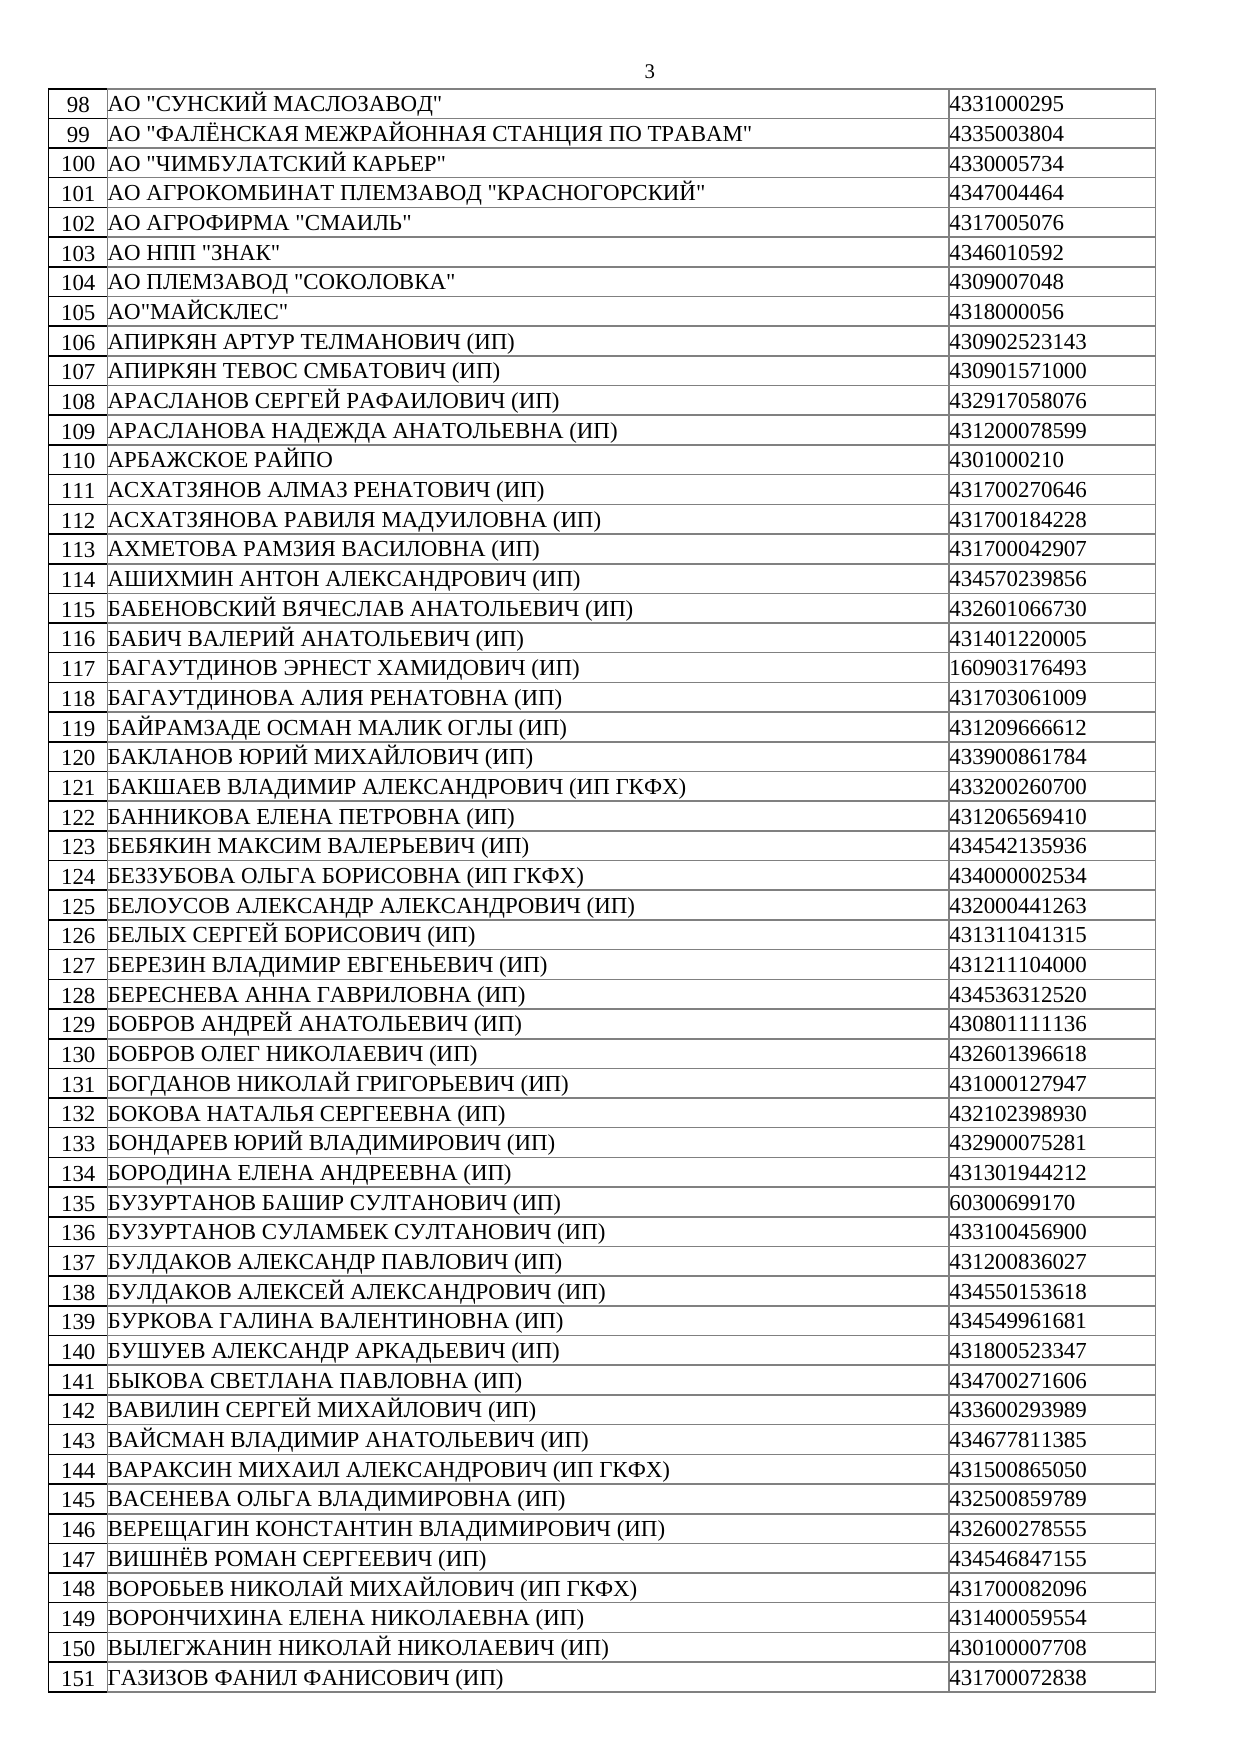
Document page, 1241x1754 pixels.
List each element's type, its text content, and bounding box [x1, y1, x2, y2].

table_cell ВАСЕНЕВА ОЛЬГА ВЛАДИМИРОВНА (ИП) [108, 1485, 948, 1513]
table_cell 4346010592 [950, 238, 1155, 266]
table_cell 432900075281 [950, 1128, 1155, 1157]
table_cell 141 [49, 1366, 107, 1394]
table_cell ВАРАКСИН МИХАИЛ АЛЕКСАНДРОВИЧ (ИП ГКФХ) [108, 1455, 948, 1483]
table_cell ВАВИЛИН СЕРГЕЙ МИХАЙЛОВИЧ (ИП) [108, 1396, 948, 1424]
table_cell 111 [49, 475, 107, 503]
table_cell БЕРЕЗИН ВЛАДИМИР ЕВГЕНЬЕВИЧ (ИП) [108, 950, 948, 978]
table_cell 431800523347 [950, 1336, 1155, 1364]
table_cell 107 [49, 357, 107, 385]
table_cell 434536312520 [950, 980, 1155, 1008]
table_cell БУШУЕВ АЛЕКСАНДР АРКАДЬЕВИЧ (ИП) [108, 1336, 948, 1364]
table_cell АПИРКЯН ТЕВОС СМБАТОВИЧ (ИП) [108, 357, 948, 385]
table_cell 120 [49, 743, 107, 771]
table_cell АРАСЛАНОВА НАДЕЖДА АНАТОЛЬЕВНА (ИП) [108, 416, 948, 444]
table_cell 151 [49, 1663, 107, 1691]
table_cell 432601396618 [950, 1040, 1155, 1067]
table_cell 129 [49, 1010, 107, 1038]
table_cell БОБРОВ АНДРЕЙ АНАТОЛЬЕВИЧ (ИП) [108, 1010, 948, 1038]
table_cell 433900861784 [950, 743, 1155, 771]
table_cell 430801111136 [950, 1010, 1155, 1038]
table_cell 4331000295 [950, 90, 1155, 117]
table_cell БУЛДАКОВ АЛЕКСАНДР ПАВЛОВИЧ (ИП) [108, 1247, 948, 1275]
table_cell 149 [49, 1603, 107, 1632]
table_cell 431211104000 [950, 950, 1155, 978]
table_cell 434677811385 [950, 1425, 1155, 1453]
table_cell 127 [49, 950, 107, 978]
table_cell 433600293989 [950, 1396, 1155, 1424]
table_cell 98 [49, 90, 107, 117]
table_cell 432601066730 [950, 594, 1155, 622]
table_cell 432917058076 [950, 386, 1155, 414]
table_cell БОНДАРЕВ ЮРИЙ ВЛАДИМИРОВИЧ (ИП) [108, 1128, 948, 1157]
table_cell ГАЗИЗОВ ФАНИЛ ФАНИСОВИЧ (ИП) [108, 1663, 948, 1691]
table_cell 128 [49, 980, 107, 1008]
table_cell 160903176493 [950, 653, 1155, 682]
table_cell 430901571000 [950, 357, 1155, 385]
table_cell 431700270646 [950, 475, 1155, 503]
table_cell 100 [49, 149, 107, 177]
table_cell БОБРОВ ОЛЕГ НИКОЛАЕВИЧ (ИП) [108, 1040, 948, 1067]
table_cell 150 [49, 1633, 107, 1661]
table_cell 108 [49, 386, 107, 414]
table_cell 138 [49, 1277, 107, 1305]
table_cell 430902523143 [950, 327, 1155, 355]
table_cell БАГАУТДИНОВ ЭРНЕСТ ХАМИДОВИЧ (ИП) [108, 653, 948, 682]
table_cell БЫКОВА СВЕТЛАНА ПАВЛОВНА (ИП) [108, 1366, 948, 1394]
table_cell АО НПП "ЗНАК" [108, 238, 948, 266]
table_cell 431206569410 [950, 802, 1155, 830]
table_cell БОГДАНОВ НИКОЛАЙ ГРИГОРЬЕВИЧ (ИП) [108, 1069, 948, 1097]
table_cell АО "СУНСКИЙ МАСЛОЗАВОД" [108, 90, 948, 117]
table_cell 139 [49, 1307, 107, 1335]
table_cell БАННИКОВА ЕЛЕНА ПЕТРОВНА (ИП) [108, 802, 948, 830]
table_cell 136 [49, 1218, 107, 1246]
table_cell 4318000056 [950, 297, 1155, 325]
table_cell 4301000210 [950, 446, 1155, 474]
table_cell 124 [49, 861, 107, 889]
table_cell 4317005076 [950, 208, 1155, 236]
table_cell 434542135936 [950, 832, 1155, 860]
table_cell 115 [49, 594, 107, 622]
table_cell 432102398930 [950, 1099, 1155, 1127]
table_cell 132 [49, 1099, 107, 1127]
table_cell АО"МАЙСКЛЕС" [108, 297, 948, 325]
table_cell БУЗУРТАНОВ БАШИР СУЛТАНОВИЧ (ИП) [108, 1188, 948, 1216]
table_cell ВЕРЕЩАГИН КОНСТАНТИН ВЛАДИМИРОВИЧ (ИП) [108, 1515, 948, 1542]
table_cell 431700082096 [950, 1574, 1155, 1602]
table_cell 146 [49, 1515, 107, 1542]
table_cell 126 [49, 921, 107, 949]
table_cell 432500859789 [950, 1485, 1155, 1513]
table_cell 114 [49, 565, 107, 592]
table_cell БОРОДИНА ЕЛЕНА АНДРЕЕВНА (ИП) [108, 1158, 948, 1186]
table_cell БАГАУТДИНОВА АЛИЯ РЕНАТОВНА (ИП) [108, 683, 948, 711]
table_cell 131 [49, 1069, 107, 1097]
table_cell 145 [49, 1485, 107, 1513]
table_cell АХМЕТОВА РАМЗИЯ ВАСИЛОВНА (ИП) [108, 535, 948, 563]
table_cell 143 [49, 1425, 107, 1453]
table_cell 433200260700 [950, 772, 1155, 800]
table_cell 105 [49, 297, 107, 325]
table_cell 119 [49, 713, 107, 741]
table_cell БАЙРАМЗАДЕ ОСМАН МАЛИК ОГЛЫ (ИП) [108, 713, 948, 741]
table_cell 135 [49, 1188, 107, 1216]
table_cell 121 [49, 772, 107, 800]
table_cell БЕБЯКИН МАКСИМ ВАЛЕРЬЕВИЧ (ИП) [108, 832, 948, 860]
table_cell 147 [49, 1544, 107, 1572]
table_cell АО ПЛЕМЗАВОД "СОКОЛОВКА" [108, 268, 948, 296]
table_cell 130 [49, 1040, 107, 1067]
table_cell 99 [49, 119, 107, 147]
table_cell 434546847155 [950, 1544, 1155, 1572]
table_cell 142 [49, 1396, 107, 1424]
table_cell АРАСЛАНОВ СЕРГЕЙ РАФАИЛОВИЧ (ИП) [108, 386, 948, 414]
table_cell 144 [49, 1455, 107, 1483]
table_cell 110 [49, 446, 107, 474]
table_cell 431311041315 [950, 921, 1155, 949]
table_cell 4347004464 [950, 178, 1155, 207]
table_cell 123 [49, 832, 107, 860]
table_cell 431000127947 [950, 1069, 1155, 1097]
table_cell АО АГРОФИРМА "СМАИЛЬ" [108, 208, 948, 236]
table_cell 118 [49, 683, 107, 711]
table_cell 432600278555 [950, 1515, 1155, 1542]
table_cell 112 [49, 505, 107, 533]
table_cell 117 [49, 653, 107, 682]
table_cell АО АГРОКОМБИНАТ ПЛЕМЗАВОД "КРАСНОГОРСКИЙ" [108, 178, 948, 207]
table_cell 4330005734 [950, 149, 1155, 177]
table_cell БЕРЕСНЕВА АННА ГАВРИЛОВНА (ИП) [108, 980, 948, 1008]
table_cell 60300699170 [950, 1188, 1155, 1216]
table_cell АСХАТЗЯНОВ АЛМАЗ РЕНАТОВИЧ (ИП) [108, 475, 948, 503]
table_cell 431301944212 [950, 1158, 1155, 1186]
table_cell 116 [49, 624, 107, 652]
table_cell ВАЙСМАН ВЛАДИМИР АНАТОЛЬЕВИЧ (ИП) [108, 1425, 948, 1453]
table_cell 432000441263 [950, 891, 1155, 919]
table_cell 430100007708 [950, 1633, 1155, 1661]
table_cell БЕЗЗУБОВА ОЛЬГА БОРИСОВНА (ИП ГКФХ) [108, 861, 948, 889]
table_cell 134 [49, 1158, 107, 1186]
table_cell АРБАЖСКОЕ РАЙПО [108, 446, 948, 474]
table_cell БЕЛЫХ СЕРГЕЙ БОРИСОВИЧ (ИП) [108, 921, 948, 949]
table_cell АПИРКЯН АРТУР ТЕЛМАНОВИЧ (ИП) [108, 327, 948, 355]
table_cell АО "ФАЛЁНСКАЯ МЕЖРАЙОННАЯ СТАНЦИЯ ПО ТРАВАМ" [108, 119, 948, 147]
table_cell 137 [49, 1247, 107, 1275]
table_cell 431700042907 [950, 535, 1155, 563]
table_cell 104 [49, 268, 107, 296]
table_cell ВИШНЁВ РОМАН СЕРГЕЕВИЧ (ИП) [108, 1544, 948, 1572]
table_cell БАКШАЕВ ВЛАДИМИР АЛЕКСАНДРОВИЧ (ИП ГКФХ) [108, 772, 948, 800]
table_cell 431401220005 [950, 624, 1155, 652]
table_cell 434000002534 [950, 861, 1155, 889]
table_cell 133 [49, 1128, 107, 1157]
table_cell БАБЕНОВСКИЙ ВЯЧЕСЛАВ АНАТОЛЬЕВИЧ (ИП) [108, 594, 948, 622]
table_cell 101 [49, 178, 107, 207]
table_cell БУЗУРТАНОВ СУЛАМБЕК СУЛТАНОВИЧ (ИП) [108, 1218, 948, 1246]
table_cell 431500865050 [950, 1455, 1155, 1483]
table_cell 431200836027 [950, 1247, 1155, 1275]
table_cell 102 [49, 208, 107, 236]
table_cell АСХАТЗЯНОВА РАВИЛЯ МАДУИЛОВНА (ИП) [108, 505, 948, 533]
table_cell ВЫЛЕГЖАНИН НИКОЛАЙ НИКОЛАЕВИЧ (ИП) [108, 1633, 948, 1661]
table_cell 148 [49, 1574, 107, 1602]
table_cell 431400059554 [950, 1603, 1155, 1632]
table_cell 433100456900 [950, 1218, 1155, 1246]
table_cell 113 [49, 535, 107, 563]
table_cell 4309007048 [950, 268, 1155, 296]
table_cell БАКЛАНОВ ЮРИЙ МИХАЙЛОВИЧ (ИП) [108, 743, 948, 771]
table_cell 434549961681 [950, 1307, 1155, 1335]
table_cell ВОРОНЧИХИНА ЕЛЕНА НИКОЛАЕВНА (ИП) [108, 1603, 948, 1632]
table_cell 431700072838 [950, 1663, 1155, 1691]
table_cell 431700184228 [950, 505, 1155, 533]
table_cell БОКОВА НАТАЛЬЯ СЕРГЕЕВНА (ИП) [108, 1099, 948, 1127]
table_cell 125 [49, 891, 107, 919]
table_cell 106 [49, 327, 107, 355]
table_cell АШИХМИН АНТОН АЛЕКСАНДРОВИЧ (ИП) [108, 565, 948, 592]
table_cell 4335003804 [950, 119, 1155, 147]
table_cell 431703061009 [950, 683, 1155, 711]
table_cell 103 [49, 238, 107, 266]
table_cell 434700271606 [950, 1366, 1155, 1394]
table_cell БУРКОВА ГАЛИНА ВАЛЕНТИНОВНА (ИП) [108, 1307, 948, 1335]
table_cell 434550153618 [950, 1277, 1155, 1305]
table_cell ВОРОБЬЕВ НИКОЛАЙ МИХАЙЛОВИЧ (ИП ГКФХ) [108, 1574, 948, 1602]
table_cell 431200078599 [950, 416, 1155, 444]
table_cell АО "ЧИМБУЛАТСКИЙ КАРЬЕР" [108, 149, 948, 177]
table_cell 431209666612 [950, 713, 1155, 741]
table_cell БЕЛОУСОВ АЛЕКСАНДР АЛЕКСАНДРОВИЧ (ИП) [108, 891, 948, 919]
table_cell 140 [49, 1336, 107, 1364]
table_cell 434570239856 [950, 565, 1155, 592]
table_cell 109 [49, 416, 107, 444]
table_cell БУЛДАКОВ АЛЕКСЕЙ АЛЕКСАНДРОВИЧ (ИП) [108, 1277, 948, 1305]
table_cell БАБИЧ ВАЛЕРИЙ АНАТОЛЬЕВИЧ (ИП) [108, 624, 948, 652]
table_cell 122 [49, 802, 107, 830]
